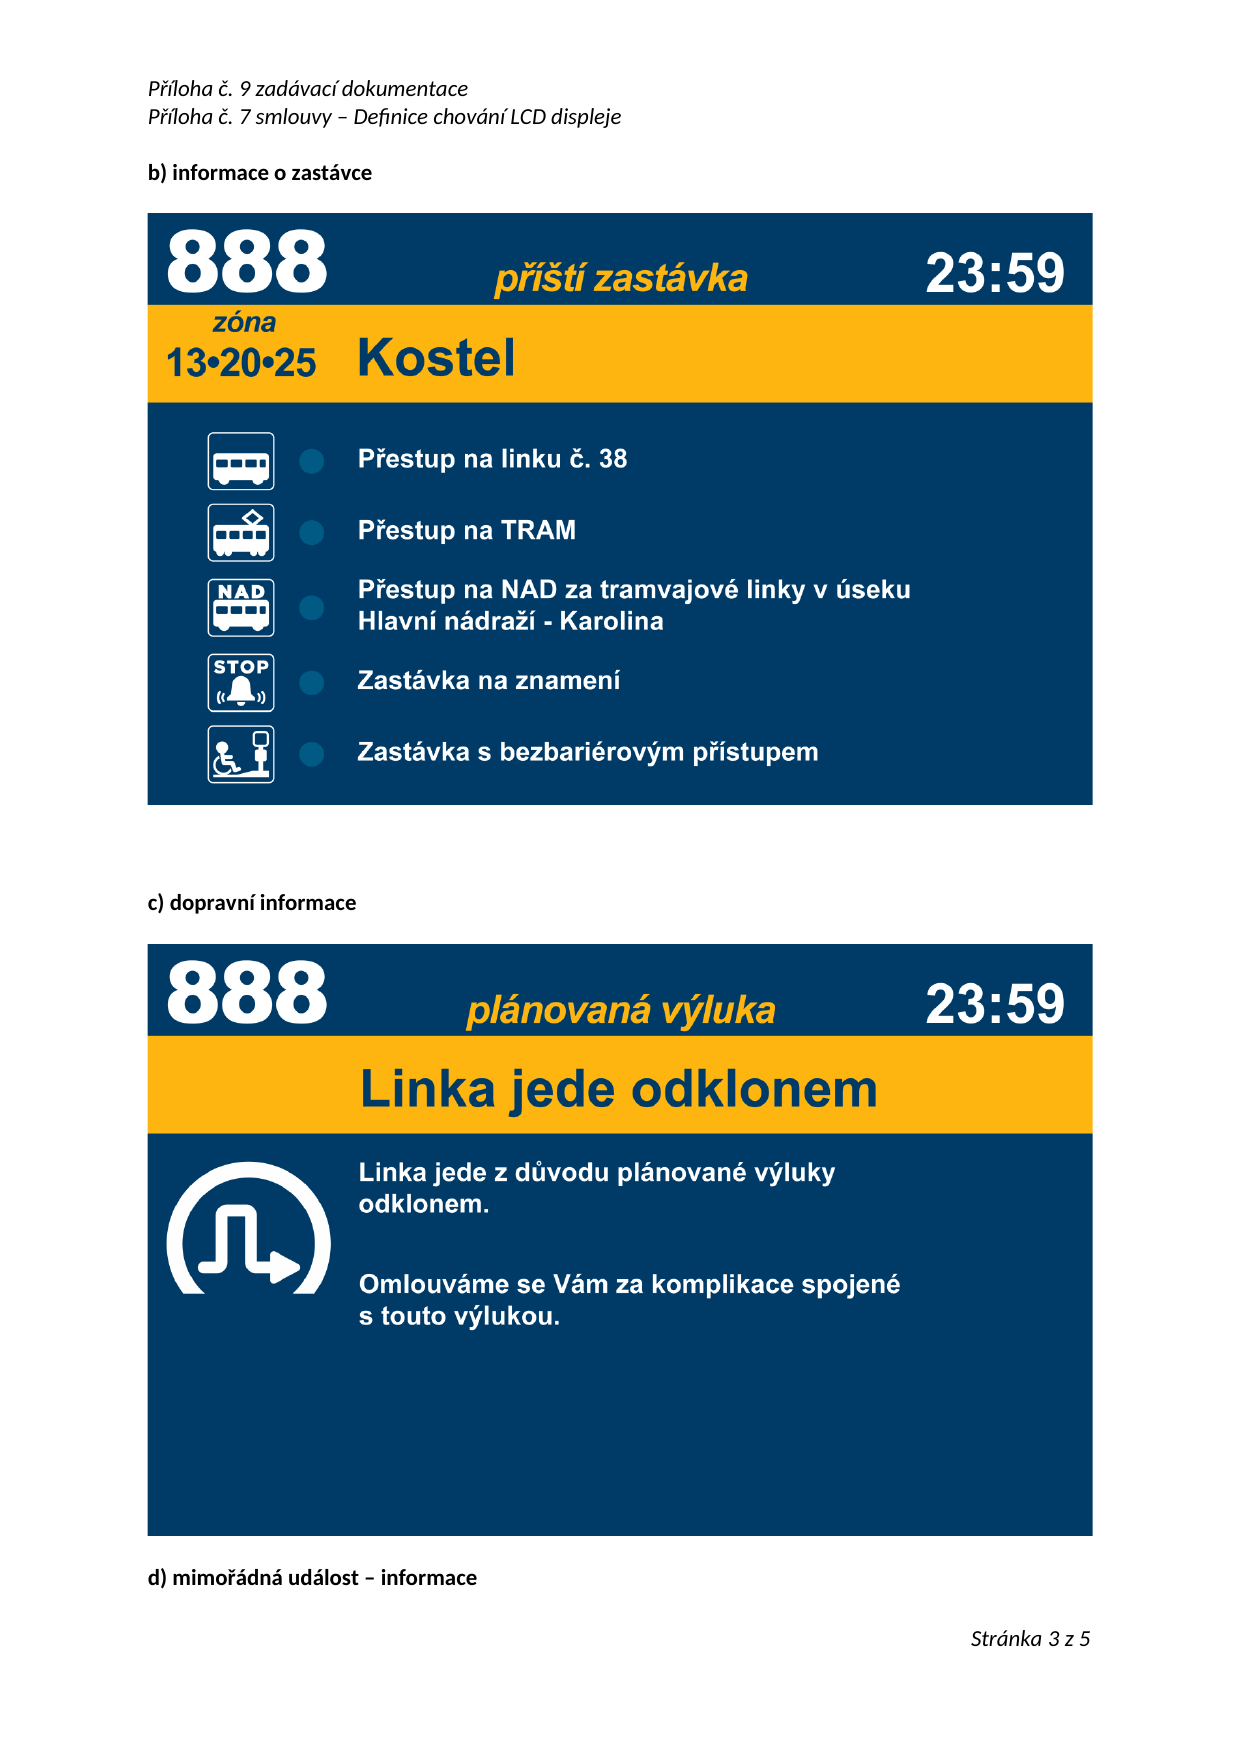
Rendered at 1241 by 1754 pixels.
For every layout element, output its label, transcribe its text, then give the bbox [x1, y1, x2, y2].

picture [147, 213, 1093, 805]
picture [147, 944, 1093, 1536]
text d) mimořádná událost – informace [148, 1563, 1093, 1591]
text c) dopravní informace [148, 888, 1093, 917]
text b) informace o zastávce [148, 158, 1093, 186]
